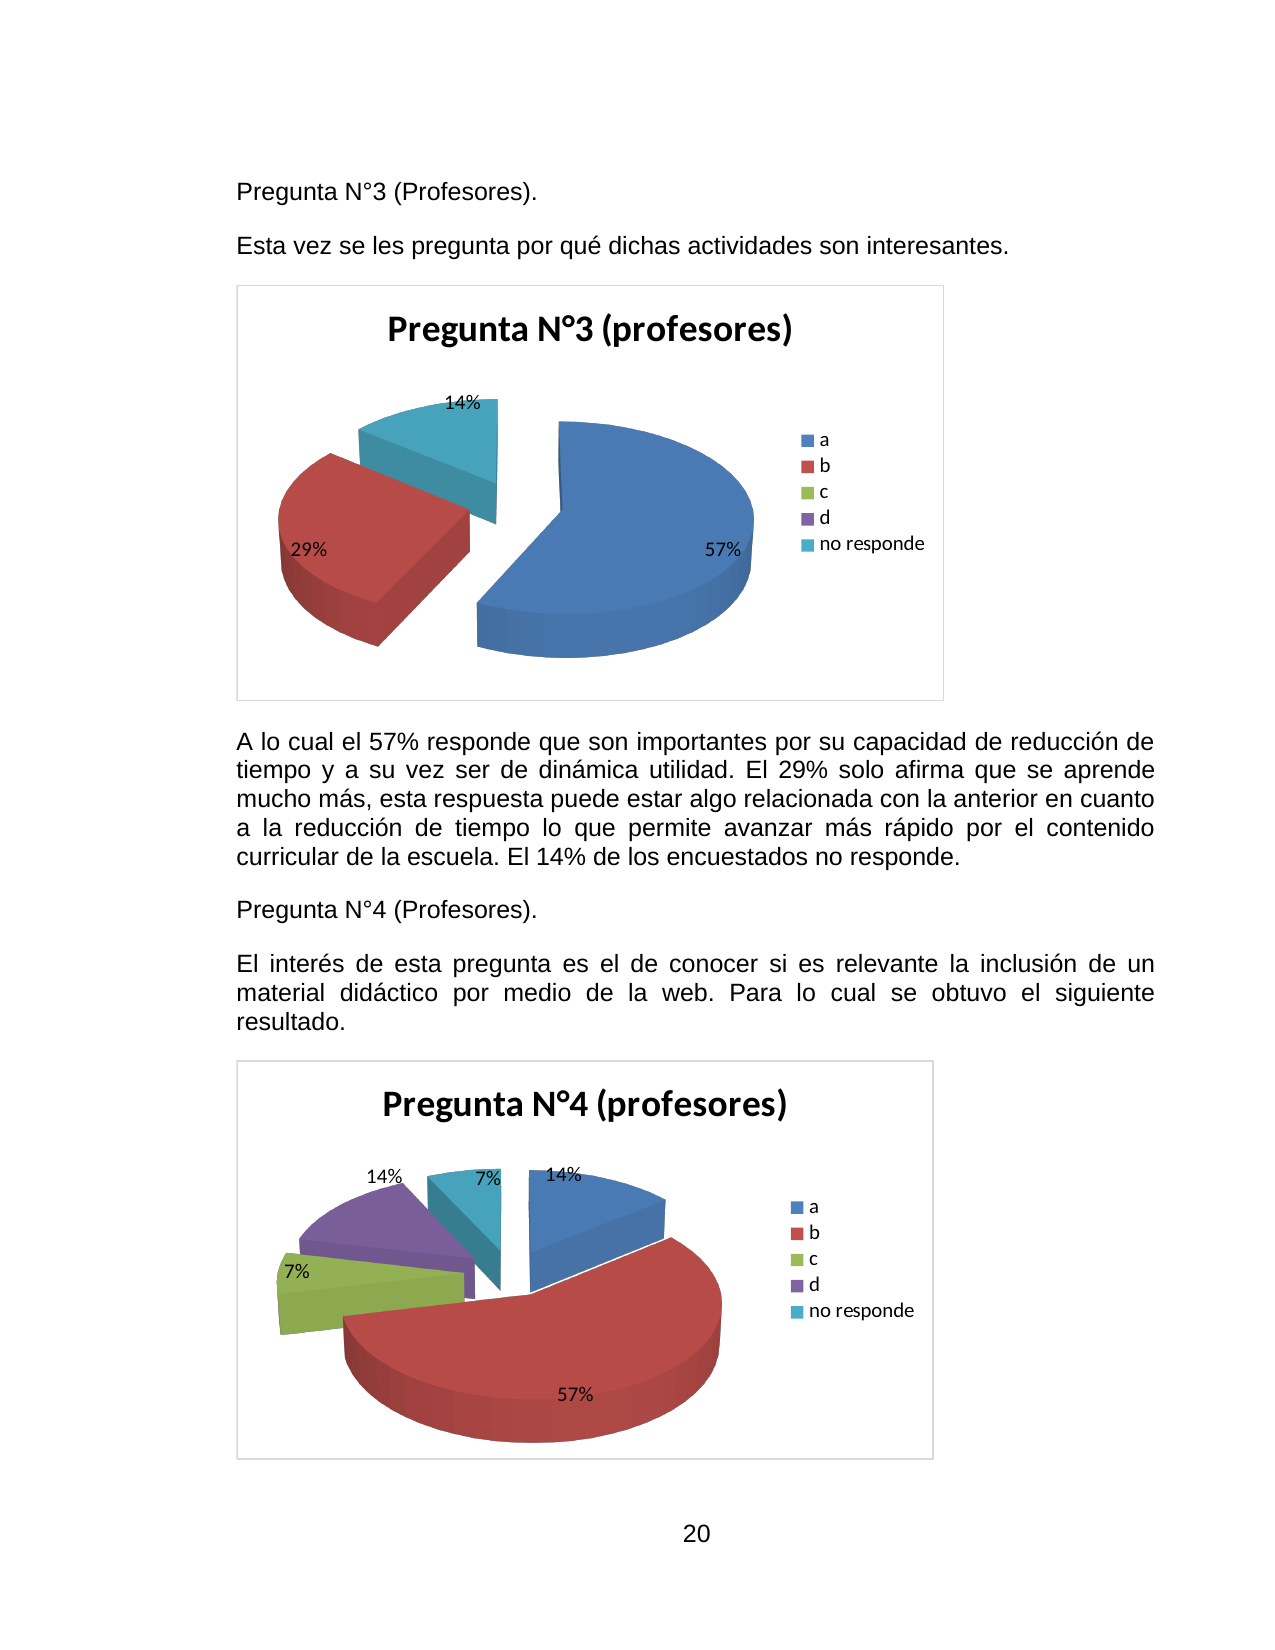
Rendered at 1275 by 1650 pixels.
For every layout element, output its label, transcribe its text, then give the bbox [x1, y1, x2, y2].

text Pregunta N°3 (Profesores). [236, 177, 1157, 206]
text El interés de esta pregunta es el de conocer si es relevante la inclusión de un material didáctico por medio de la web. Para lo cual se obtuvo el siguiente resultado. [236, 949, 1157, 1035]
text A lo cual el 57% responde que son importantes por su capacidad de reducción de tiempo y a su vez ser de dinámica utilidad. El 29% solo afirma que se aprende mucho más, esta respuesta puede estar algo relacionada con la anterior en cuanto a la reducción de tiempo lo que permite avanzar más rápido por el contenido curricular de la escuela. El 14% de los encuestados no responde. [236, 727, 1157, 870]
text Esta vez se les pregunta por qué dichas actividades son interesantes. [236, 231, 1157, 260]
text Pregunta N°4 (Profesores). [236, 895, 1157, 924]
